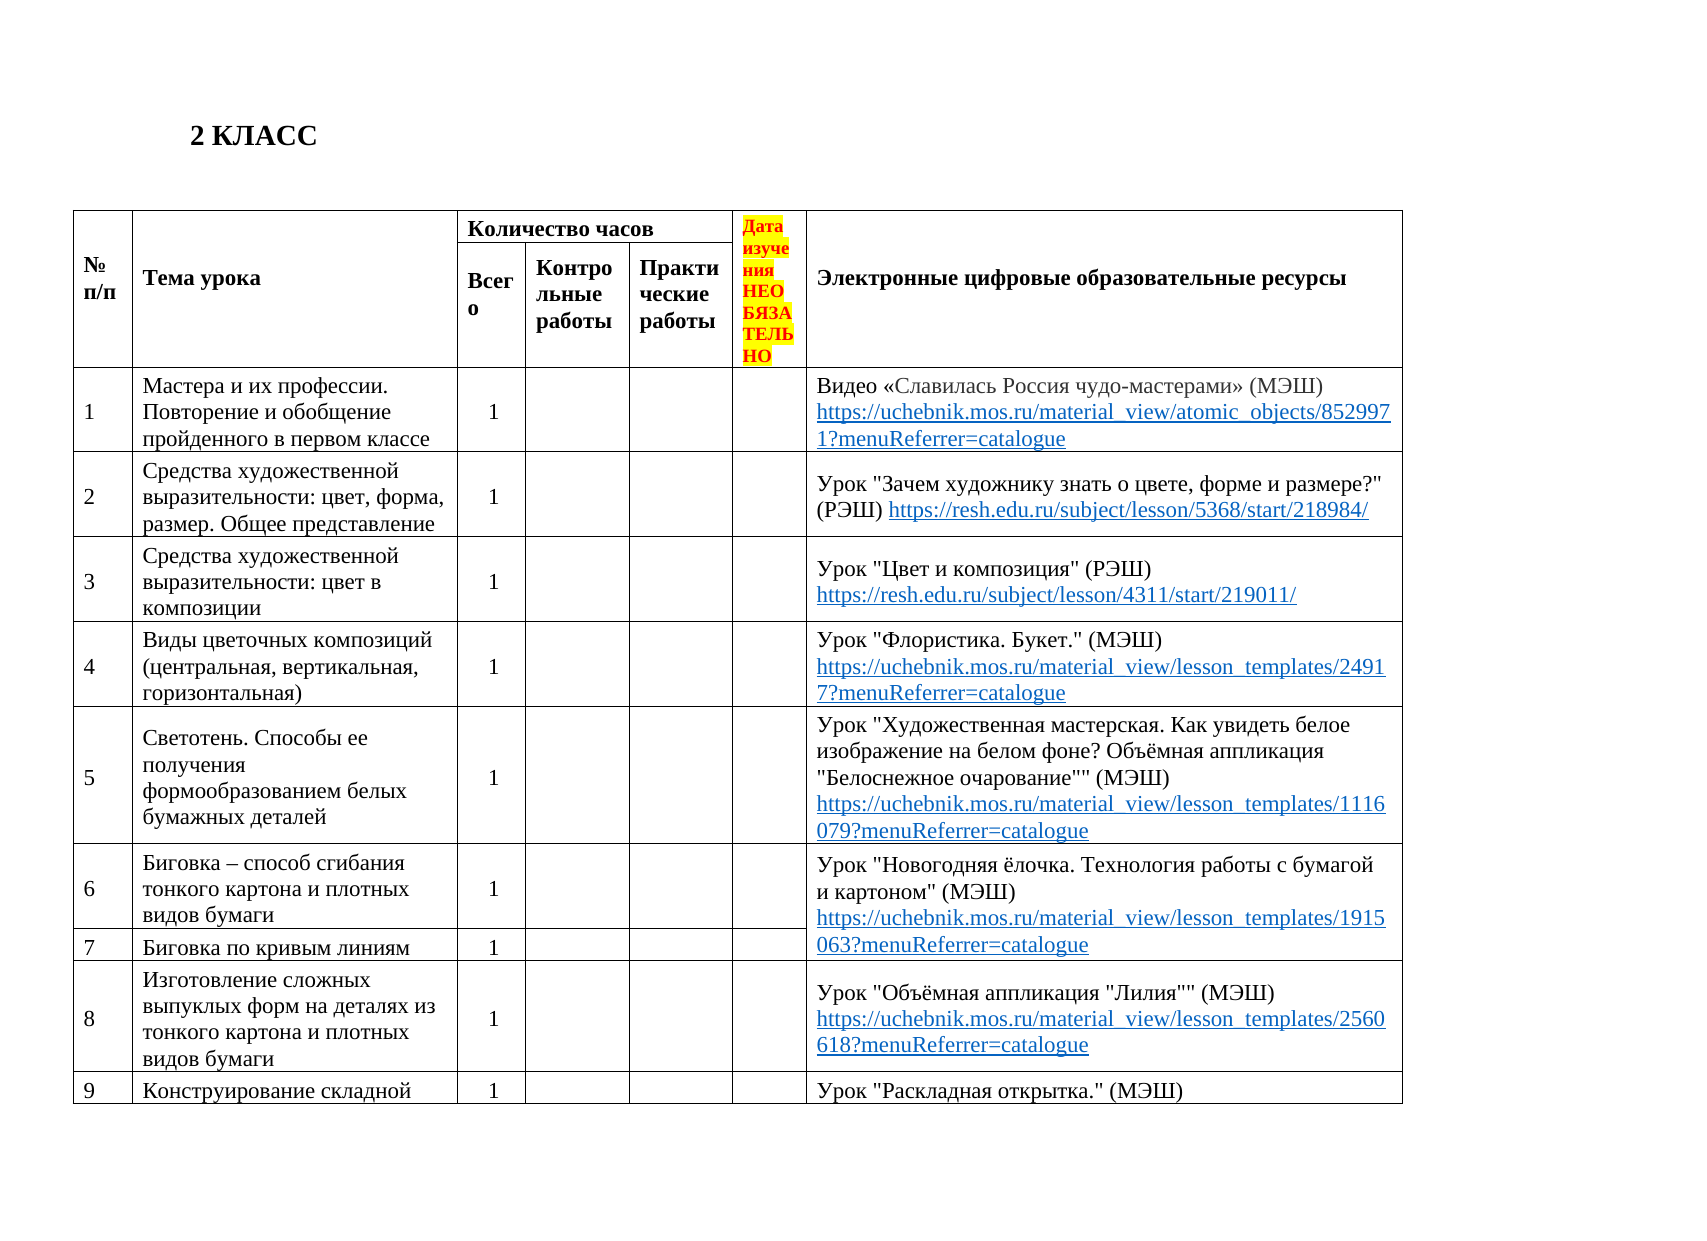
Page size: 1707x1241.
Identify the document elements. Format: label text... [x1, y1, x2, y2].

table_cell [733, 452, 806, 536]
table_cell 8 [74, 961, 132, 1071]
table_cell [630, 622, 732, 706]
table_cell Урок "Объёмная аппликация "Лилия"" (МЭШ) https://uchebnik.mos.ru/material_view/lesson_templates/2560618?menuReferrer=catalogue [807, 961, 1402, 1071]
table_header Электронные цифровые образовательные ресурсы [807, 211, 1402, 366]
table_cell Биговка – способ сгибания тонкого картона и плотных видов бумаги [133, 844, 457, 928]
table_cell [630, 368, 732, 451]
table_cell Видео «Славилась Россия чудо-мастерами» (МЭШ) https://uchebnik.mos.ru/material_view/atomic_objects/8529971?menuReferrer=catalogue [807, 368, 1402, 451]
table_cell [526, 707, 629, 843]
table_cell Контрольные работы [526, 243, 629, 366]
table_cell [526, 622, 629, 706]
table_cell Урок "Зачем художнику знать о цвете, форме и размере?" (РЭШ) https://resh.edu.ru/subject/lesson/5368/start/218984/ [807, 452, 1402, 536]
table_cell [630, 929, 732, 960]
table_cell 3 [74, 537, 132, 621]
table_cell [133, 1072, 457, 1103]
table_cell Средства художественной выразительности: цвет в композиции [133, 537, 457, 621]
table_cell Всего [458, 243, 525, 366]
table_cell [526, 961, 629, 1071]
table_cell 5 [74, 707, 132, 843]
table_header № п/п [74, 211, 132, 366]
table_cell Практические работы [630, 243, 732, 366]
table_cell 1 [458, 622, 525, 706]
table_cell [733, 961, 806, 1071]
table_cell [733, 368, 806, 451]
table_header Тема урока [133, 211, 457, 366]
table_cell 1 [458, 707, 525, 843]
table_cell 7 [74, 929, 132, 960]
table_cell 1 [458, 537, 525, 621]
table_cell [807, 1072, 1402, 1103]
table_cell [733, 1072, 806, 1103]
table_cell [630, 452, 732, 536]
table_cell [630, 961, 732, 1071]
table_cell Мастера и их профессии. Повторение и обобщение пройденного в первом классе [133, 368, 457, 451]
table_cell Урок "Новогодняя ёлочка. Технология работы с бумагой и картоном" (МЭШ) https://uchebnik.mos.ru/material_view/lesson_templates/1915063?menuReferrer=catalogue [807, 844, 1402, 960]
table_cell 1 [458, 452, 525, 536]
table_cell [526, 844, 629, 928]
table_cell 6 [74, 844, 132, 928]
table_cell 1 [458, 368, 525, 451]
table_cell [526, 929, 629, 960]
table_cell [733, 537, 806, 621]
table_cell Урок "Художественная мастерская. Как увидеть белое изображение на белом фоне? Объёмная аппликация "Белоснежное очарование"" (МЭШ) https://uchebnik.mos.ru/material_view/lesson_templates/1116079?menuReferrer=catalogue [807, 707, 1402, 843]
table_cell 2 [74, 452, 132, 536]
table_cell [733, 929, 806, 960]
table_cell Урок "Цвет и композиция" (РЭШ) https://resh.edu.ru/subject/lesson/4311/start/219011/ [807, 537, 1402, 621]
table_cell [733, 707, 806, 843]
table_cell 1 [458, 961, 525, 1071]
table_cell 1 [458, 929, 525, 960]
table_cell [630, 1072, 732, 1103]
table_cell [526, 368, 629, 451]
text 2 КЛАСС [190, 118, 1618, 152]
table_cell Изготовление сложных выпуклых форм на деталях из тонкого картона и плотных видов бумаги [133, 961, 457, 1071]
table_cell [526, 1072, 629, 1103]
table_cell Биговка по кривым линиям [133, 929, 457, 960]
table_cell 9 [74, 1072, 132, 1103]
table_cell 1 [74, 368, 132, 451]
table_cell [733, 622, 806, 706]
table_cell [630, 537, 732, 621]
table_cell Виды цветочных композиций (центральная, вертикальная, горизонтальная) [133, 622, 457, 706]
table_header Дата изучения НЕОБЯЗАТЕЛЬНО [733, 211, 806, 366]
table_cell Урок "Флористика. Букет." (МЭШ) https://uchebnik.mos.ru/material_view/lesson_templates/24917?menuReferrer=catalogue [807, 622, 1402, 706]
table_cell 4 [74, 622, 132, 706]
table_cell Светотень. Способы ее получения формообразованием белых бумажных деталей [133, 707, 457, 843]
table_header Количество часов [458, 211, 732, 242]
table_cell 1 [458, 844, 525, 928]
table_cell [526, 537, 629, 621]
table_cell [630, 844, 732, 928]
table_cell [630, 707, 732, 843]
table_cell [526, 452, 629, 536]
table_cell [733, 844, 806, 928]
table_cell 1 [458, 1072, 525, 1103]
table_cell Средства художественной выразительности: цвет, форма, размер. Общее представление [133, 452, 457, 536]
